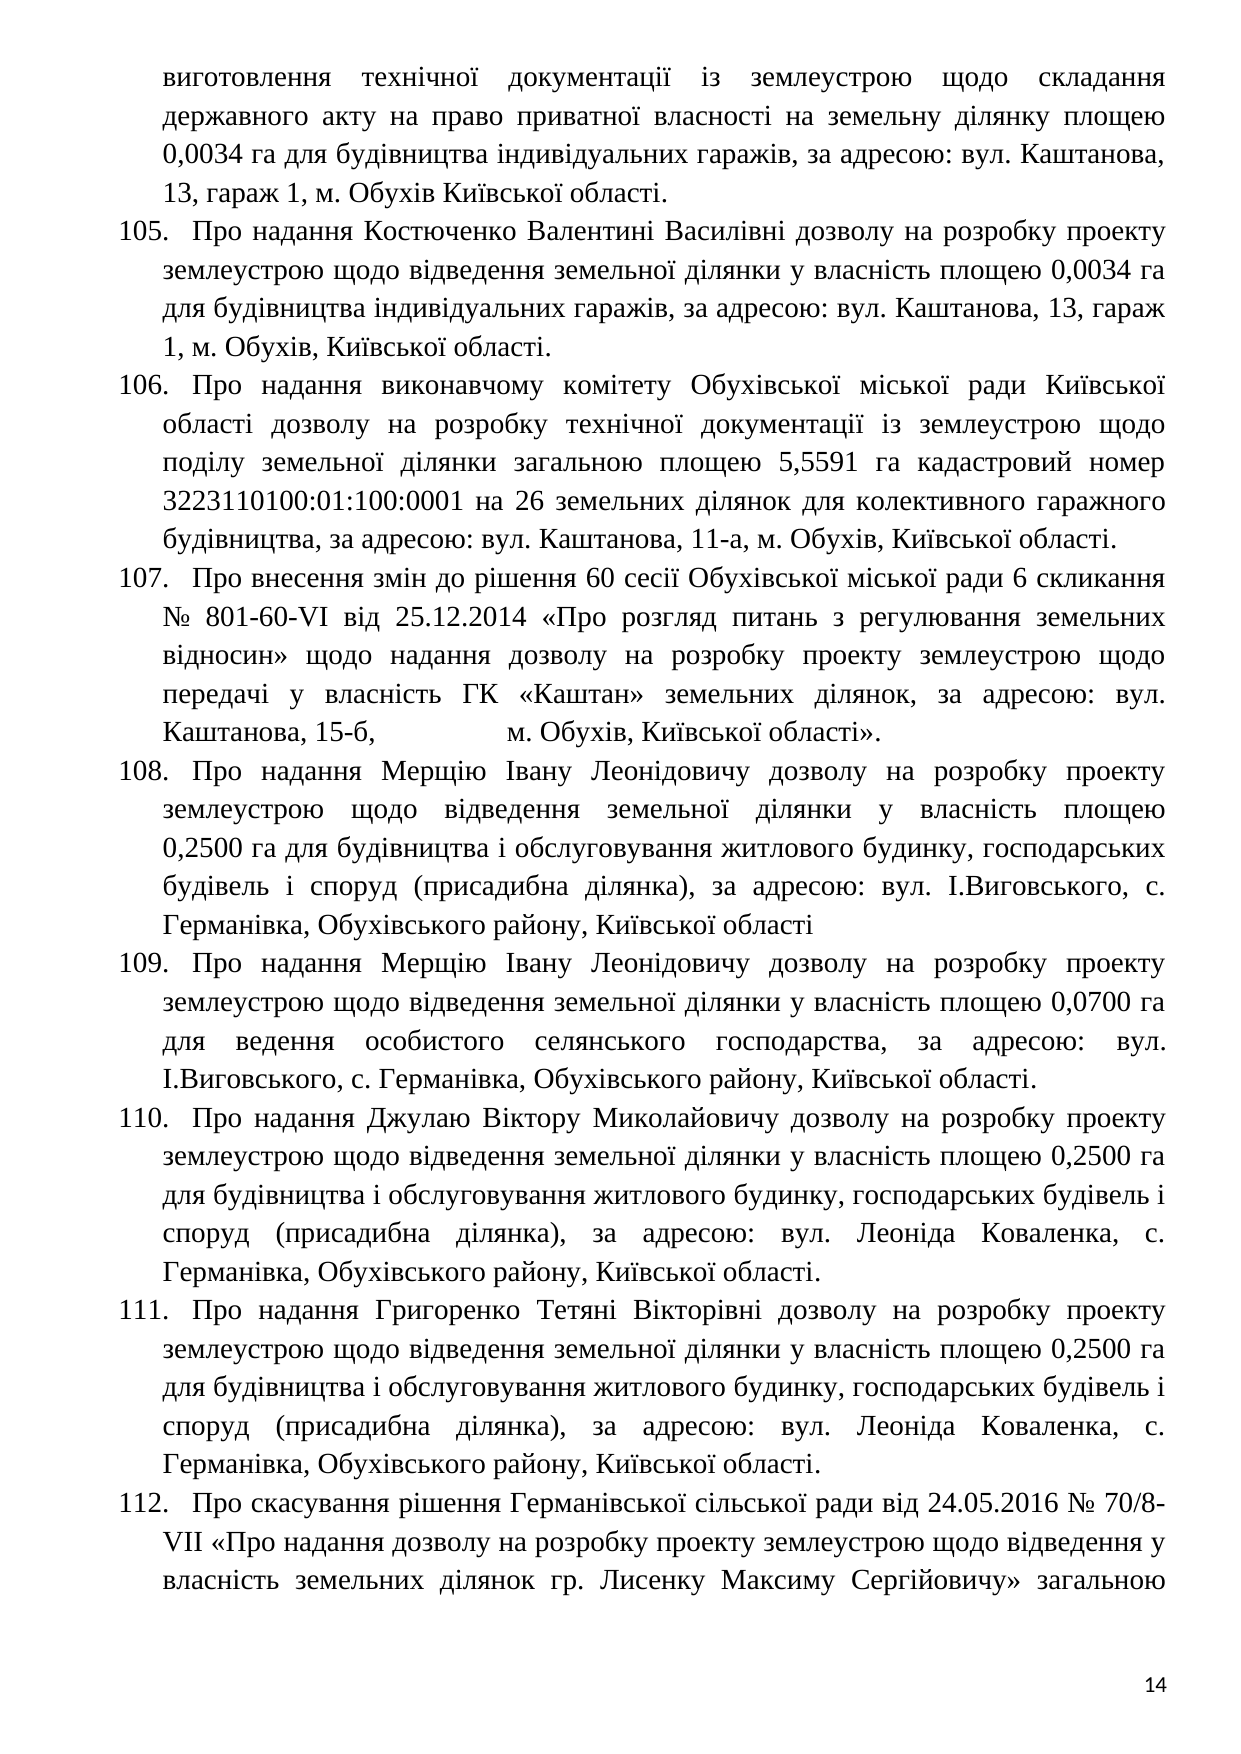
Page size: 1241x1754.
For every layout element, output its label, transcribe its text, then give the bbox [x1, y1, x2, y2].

list Про внесення змін до рішення 60 сесії Обухівської міської ради 6 скликання № 801-60-VI від 25.12.2014 «Про розгляд питань з регулювання земельних відносин» щодо надання дозволу на розробку проекту землеустрою щодо передачі у власність ГК «Каштан» земельних ділянок, за адресою: вул. Каштанова, 15-б, м. Обухів, Київської області». [118, 560, 1167, 748]
list Про надання виконавчому комітету Обухівської міської ради Київської області дозволу на розробку технічної документації із землеустрою щодо поділу земельної ділянки загальною площею 5,5591 га кадастровий номер 3223110100:01:100:0001 на 26 земельних ділянок для колективного гаражного будівництва, за адресою: вул. Каштанова, 11-а, м. Обухів, Київської області. [118, 367, 1167, 555]
list Про надання Мерщію Івану Леонідовичу дозволу на розробку проекту землеустрою щодо відведення земельної ділянки у власність площею 0,2500 га для будівництва і обслуговування житлового будинку, господарських будівель і споруд (присадибна ділянка), за адресою: вул. І.Виговського, с. Германівка, Обухівського району, Київської області [118, 753, 1167, 941]
list Про надання Мерщію Івану Леонідовичу дозволу на розробку проекту землеустрою щодо відведення земельної ділянки у власність площею 0,0700 га для ведення особистого селянського господарства, за адресою: вул. І.Виговського, с. Германівка, Обухівського району, Київської області. [118, 946, 1167, 1095]
list Про надання Джулаю Віктору Миколайовичу дозволу на розробку проекту землеустрою щодо відведення земельної ділянки у власність площею 0,2500 га для будівництва і обслуговування житлового будинку, господарських будівель і споруд (присадибна ділянка), за адресою: вул. Леоніда Коваленка, с. Германівка, Обухівського району, Київської області. [118, 1100, 1167, 1287]
list Про надання Григоренко Тетяні Вікторівні дозволу на розробку проекту землеустрою щодо відведення земельної ділянки у власність площею 0,2500 га для будівництва і обслуговування житлового будинку, господарських будівель і споруд (присадибна ділянка), за адресою: вул. Леоніда Коваленка, с. Германівка, Обухівського району, Київської області. [118, 1292, 1167, 1480]
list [118, 1485, 1167, 1596]
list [118, 59, 1167, 208]
list Про надання Костюченко Валентині Василівні дозволу на розробку проекту землеустрою щодо відведення земельної ділянки у власність площею 0,0034 га для будівництва індивідуальних гаражів, за адресою: вул. Каштанова, 13, гараж 1, м. Обухів, Київської області. [118, 213, 1167, 362]
